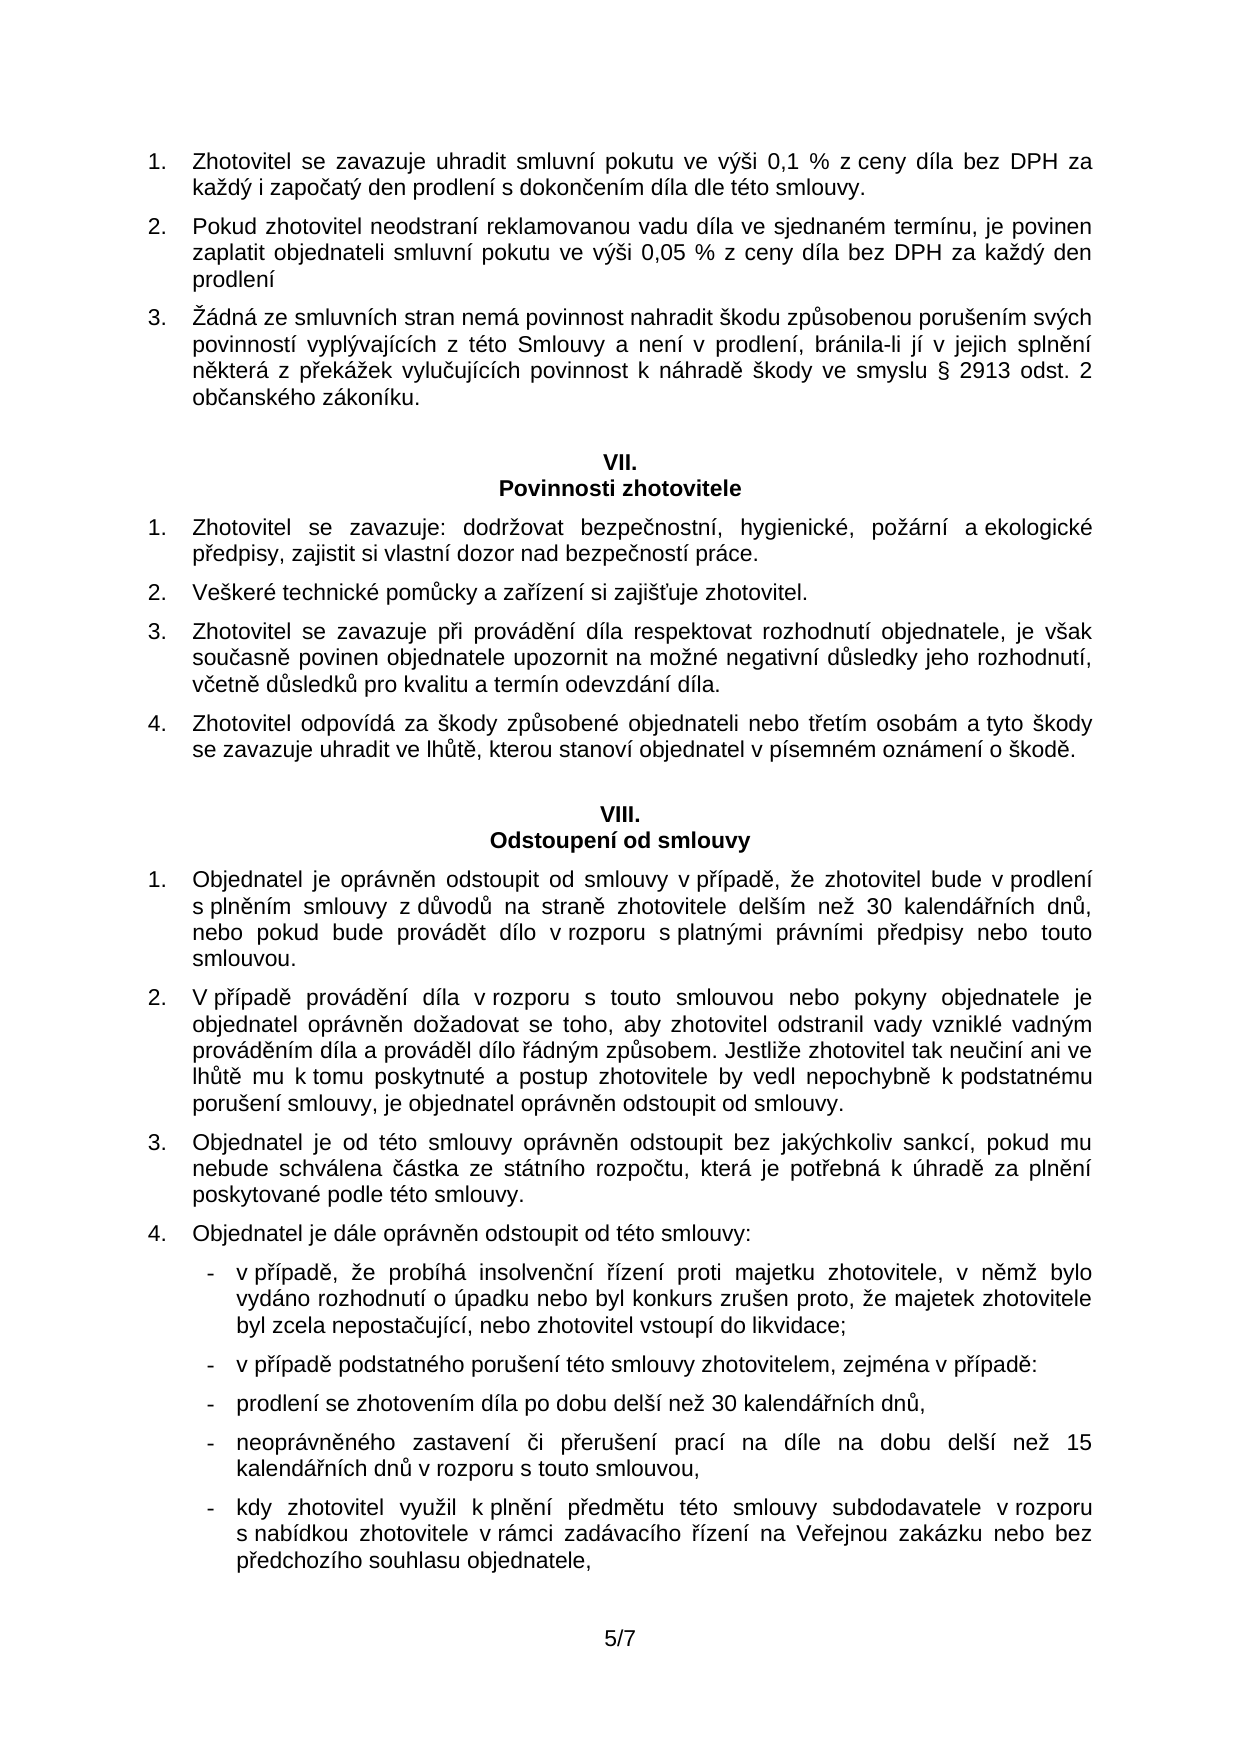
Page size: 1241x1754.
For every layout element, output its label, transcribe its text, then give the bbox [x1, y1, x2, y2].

text Povinnosti zhotovitele [148, 475, 1093, 501]
list Žádná ze smluvních stran nemá povinnost nahradit škodu způsobenou porušením svých povinností vyplývajících z této Smlouvy a není v prodlení, bránila-li jí v jejich splnění některá z překážek vylučujících povinnost k náhradě škody ve smyslu § 2913 odst. 2 občanského zákoníku. [148, 304, 1093, 410]
list Zhotovitel se zavazuje uhradit smluvní pokutu ve výši 0,1 % z ceny díla bez DPH za každý i započatý den prodlení s dokončením díla dle této smlouvy. [148, 148, 1093, 200]
text VII. [148, 449, 1093, 475]
list Pokud zhotovitel neodstraní reklamovanou vadu díla ve sjednaném termínu, je povinen zaplatit objednateli smluvní pokutu ve výši 0,05 % z ceny díla bez DPH za každý den prodlení [148, 213, 1093, 292]
list v případě podstatného porušení této smlouvy zhotovitelem, zejména v případě: [207, 1351, 1093, 1377]
list Objednatel je od této smlouvy oprávněn odstoupit bez jakýchkoliv sankcí, pokud mu nebude schválena částka ze státního rozpočtu, která je potřebná k úhradě za plnění poskytované podle této smlouvy. [148, 1128, 1093, 1207]
list V případě provádění díla v rozporu s touto smlouvou nebo pokyny objednatele je objednatel oprávněn dožadovat se toho, aby zhotovitel odstranil vady vzniklé vadným prováděním díla a prováděl dílo řádným způsobem. Jestliže zhotovitel tak neučiní ani ve lhůtě mu k tomu poskytnuté a postup zhotovitele by vedl nepochybně k podstatnému porušení smlouvy, je objednatel oprávněn odstoupit od smlouvy. [148, 984, 1093, 1116]
list Zhotovitel se zavazuje při provádění díla respektovat rozhodnutí objednatele, je však současně povinen objednatele upozornit na možné negativní důsledky jeho rozhodnutí, včetně důsledků pro kvalitu a termín odevzdání díla. [148, 618, 1093, 697]
list neoprávněného zastavení či přerušení prací na díle na dobu delší než 15 kalendářních dnů v rozporu s touto smlouvou, [207, 1428, 1093, 1481]
list Objednatel je oprávněn odstoupit od smlouvy v případě, že zhotovitel bude v prodlení s plněním smlouvy z důvodů na straně zhotovitele delším než 30 kalendářních dnů, nebo pokud bude provádět dílo v rozporu s platnými právními předpisy nebo touto smlouvou. [148, 866, 1093, 972]
text VIII. [148, 801, 1093, 827]
list Zhotovitel odpovídá za škody způsobené objednateli nebo třetím osobám a tyto škody se zavazuje uhradit ve lhůtě, kterou stanoví objednatel v písemném oznámení o škodě. [148, 709, 1093, 762]
list Zhotovitel se zavazuje: dodržovat bezpečnostní, hygienické, požární a ekologické předpisy, zajistit si vlastní dozor nad bezpečností práce. [148, 514, 1093, 567]
list Veškeré technické pomůcky a zařízení si zajišťuje zhotovitel. [148, 579, 1093, 605]
list Objednatel je dále oprávněn odstoupit od této smlouvy: [148, 1220, 1093, 1246]
list prodlení se zhotovením díla po dobu delší než 30 kalendářních dnů, [207, 1389, 1093, 1416]
text Odstoupení od smlouvy [148, 827, 1093, 854]
list v případě, že probíhá insolvenční řízení proti majetku zhotovitele, v němž bylo vydáno rozhodnutí o úpadku nebo byl konkurs zrušen proto, že majetek zhotovitele byl zcela nepostačující, nebo zhotovitel vstoupí do likvidace; [207, 1259, 1093, 1338]
list kdy zhotovitel využil k plnění předmětu této smlouvy subdodavatele v rozporu s nabídkou zhotovitele v rámci zadávacího řízení na Veřejnou zakázku nebo bez předchozího souhlasu objednatele, [207, 1494, 1093, 1573]
